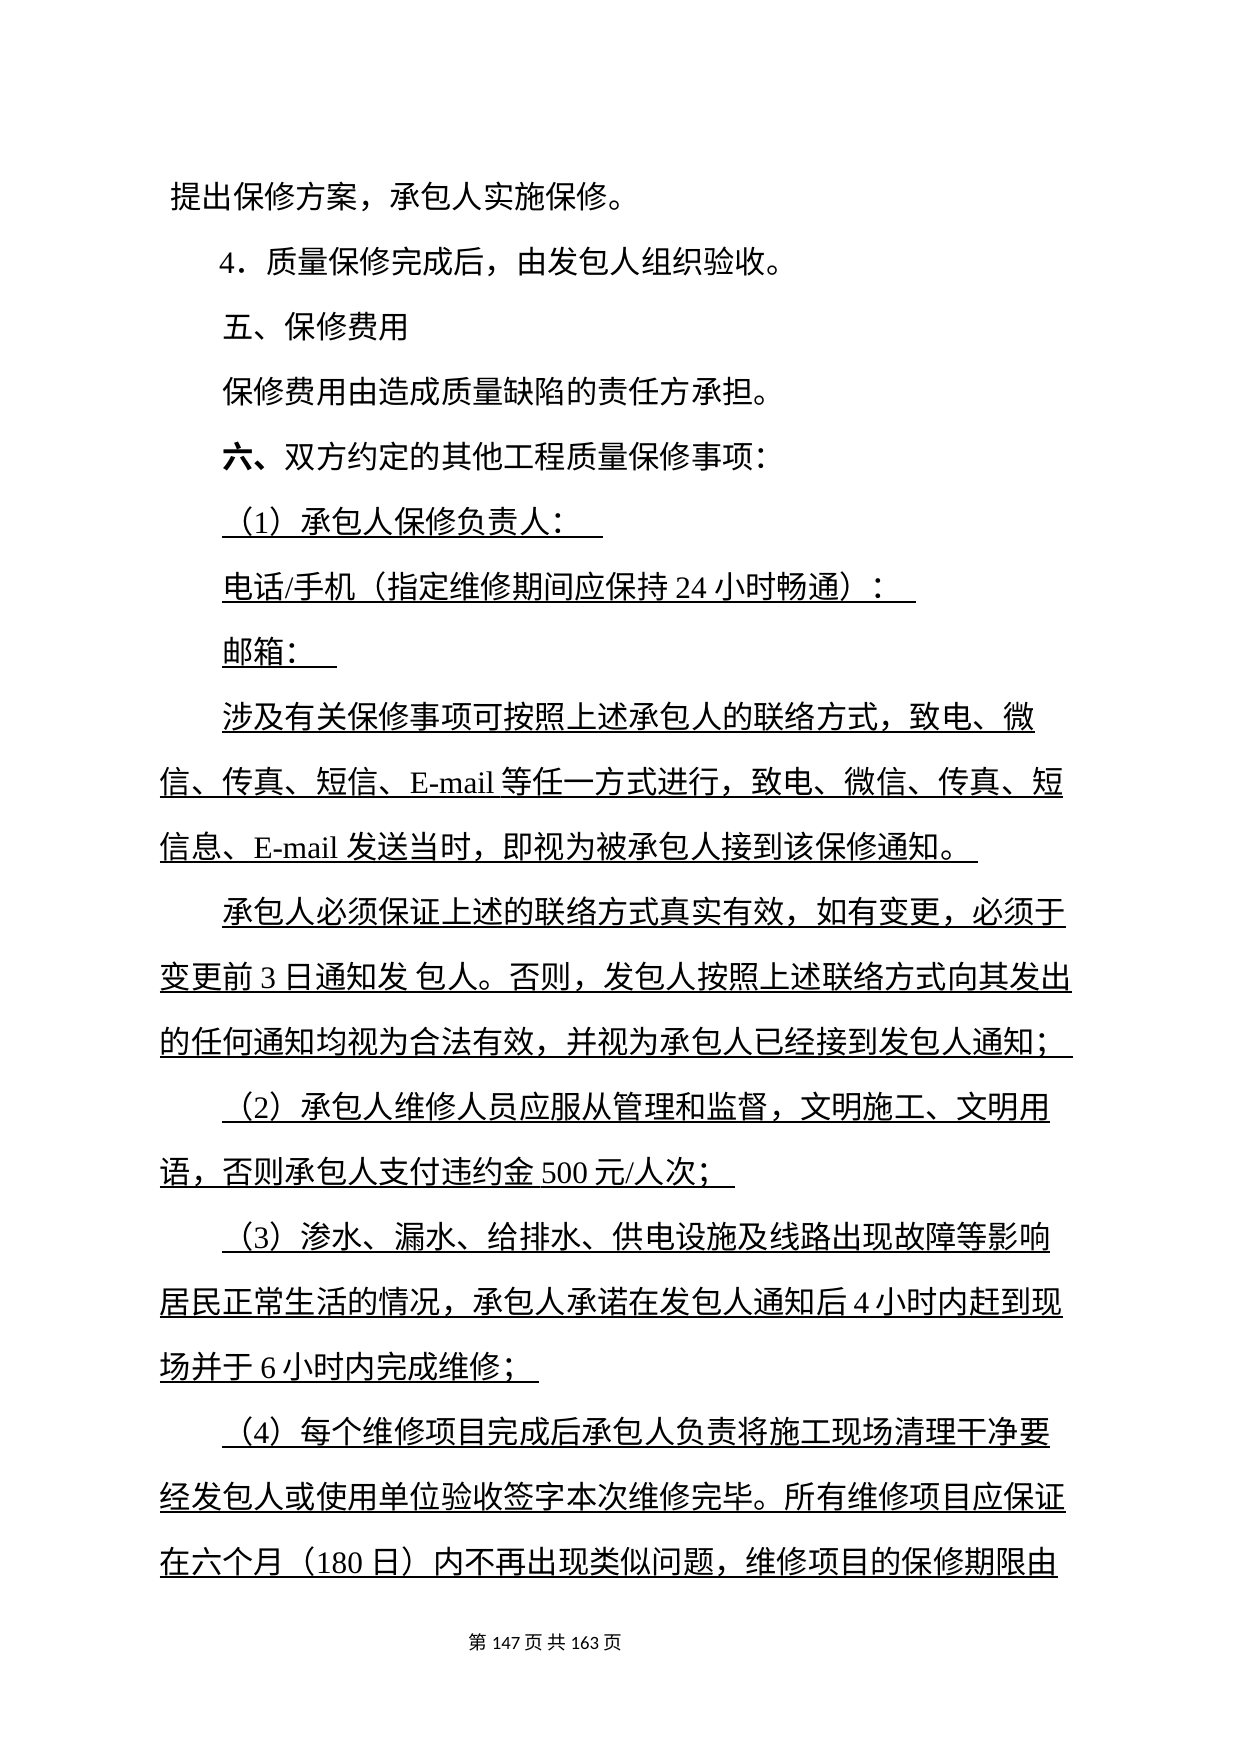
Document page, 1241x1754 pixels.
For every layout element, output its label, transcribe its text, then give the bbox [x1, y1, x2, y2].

text 承包人必须保证上述的联络方式真实有效，如有变更，必须于变更前 3 日通知发 包人。否则，发包人按照上述联络方式向其发出的任何通知均视为合法有效，并视为承包人已经接到发包人通知； [159, 877, 1078, 1072]
text 保修费用由造成质量缺陷的责任方承担。 [159, 357, 1078, 422]
list （1）承包人保修负责人： [159, 487, 1078, 552]
text 4．质量保修完成后，由发包人组织验收。 [203, 227, 1078, 292]
text （3）渗水、漏水、给排水、供电设施及线路出现故障等影响居民正常生活的情况，承包人承诺在发包人通知后4小时内赶到现场并于 6小时内完成维修； [159, 1202, 1078, 1397]
text （2）承包人维修人员应服从管理和监督，文明施工、文明用语，否则承包人支付违约金500元/人次； [159, 1072, 1078, 1202]
text 电话/手机（指定维修期间应保持 24 小时畅通）： [159, 552, 1078, 617]
list 双方约定的其他工程质量保修事项： [159, 422, 1078, 487]
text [170, 162, 1078, 227]
text 邮箱： [159, 617, 1078, 682]
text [159, 1397, 1078, 1592]
text 五、保修费用 [159, 292, 1078, 357]
text 涉及有关保修事项可按照上述承包人的联络方式，致电、微信、传真、短信、E-mail等任一方式进行，致电、微信、传真、短信息、E-mail 发送当时，即视为被承包人接到该保修通知。 [159, 682, 1078, 877]
